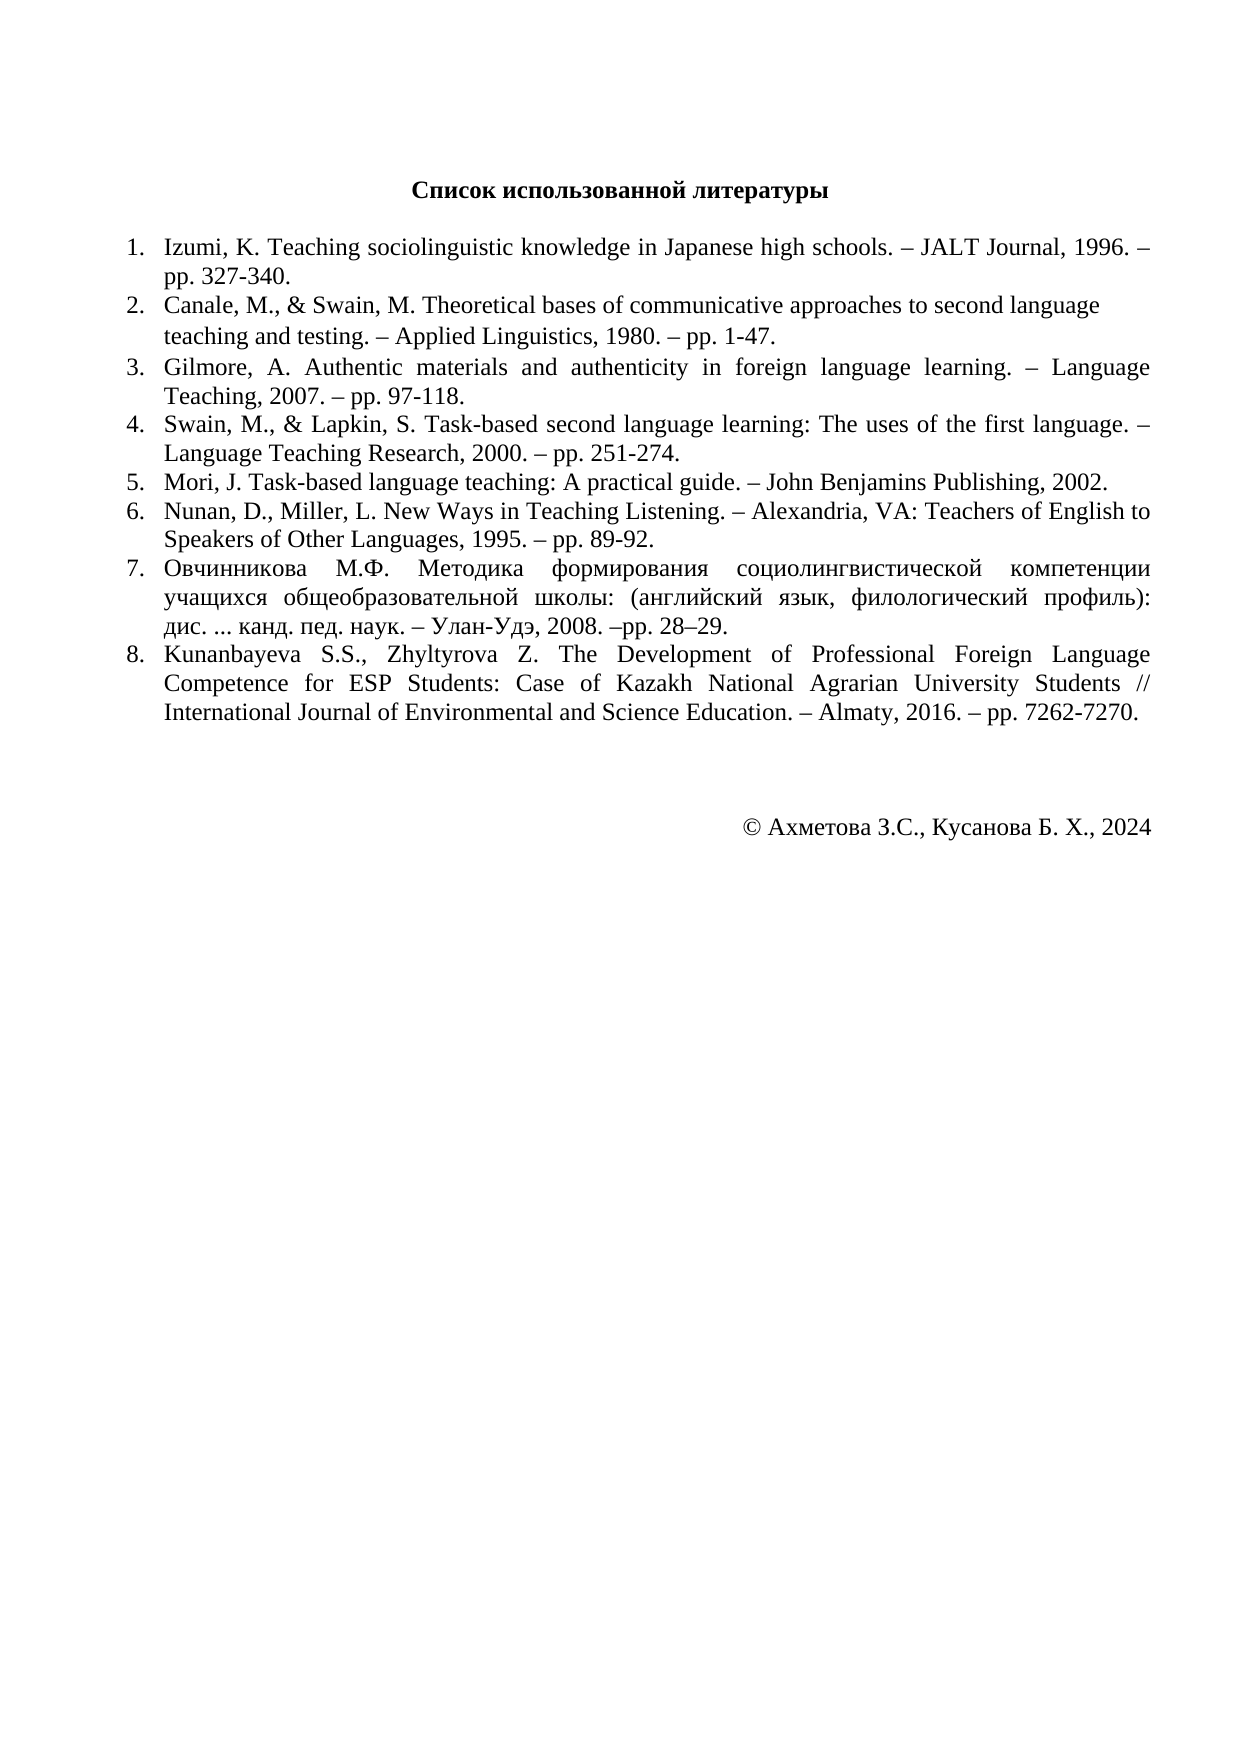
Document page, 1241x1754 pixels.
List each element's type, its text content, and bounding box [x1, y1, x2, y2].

list Nunan, D., Miller, L. New Ways in Teaching Listening. – Alexandria, VA: Teachers of English to Speakers of Other Languages, 1995. – pp. 89-92. [126, 496, 1152, 553]
list Kunanbayeva S.S., Zhyltyrova Z. The Development of Professional Foreign Language Competence for ESP Students: Case of Kazakh National Agrarian University Students // International Journal of Environmental and Science Education. – Almaty, 2016. – pp. 7262-7270. [126, 639, 1152, 726]
list Gilmore, A. Authentic materials and authenticity in foreign language learning. – Language Teaching, 2007. – pp. 97-118. [126, 352, 1152, 409]
text Список использованной литературы [89, 175, 1152, 204]
list Canale, M., & Swain, M. Theoretical bases of communicative approaches to second language teaching and testing. – Applied Linguistics, 1980. – pp. 1-47. [126, 290, 1152, 350]
text © Ахметова З.С., Кусанова Б. Х., 2024 [89, 812, 1152, 841]
list Izumi, K. Teaching sociolinguistic knowledge in Japanese high schools. – JALT Journal, 1996. – pp. 327-340. [126, 232, 1152, 290]
list Swain, M., & Lapkin, S. Task-based second language learning: The uses of the first language. – Language Teaching Research, 2000. – pp. 251-274. [126, 409, 1152, 467]
list Овчинникова М.Ф. Методика формирования социолингвистической компетенции учащихся общеобразовательной школы: (английский язык, филологический профиль): дис. ... канд. пед. наук. – Улан-Удэ, 2008. –pp. 28–29. [126, 553, 1152, 639]
list Mori, J. Task-based language teaching: A practical guide. – John Benjamins Publishing, 2002. [126, 467, 1152, 496]
